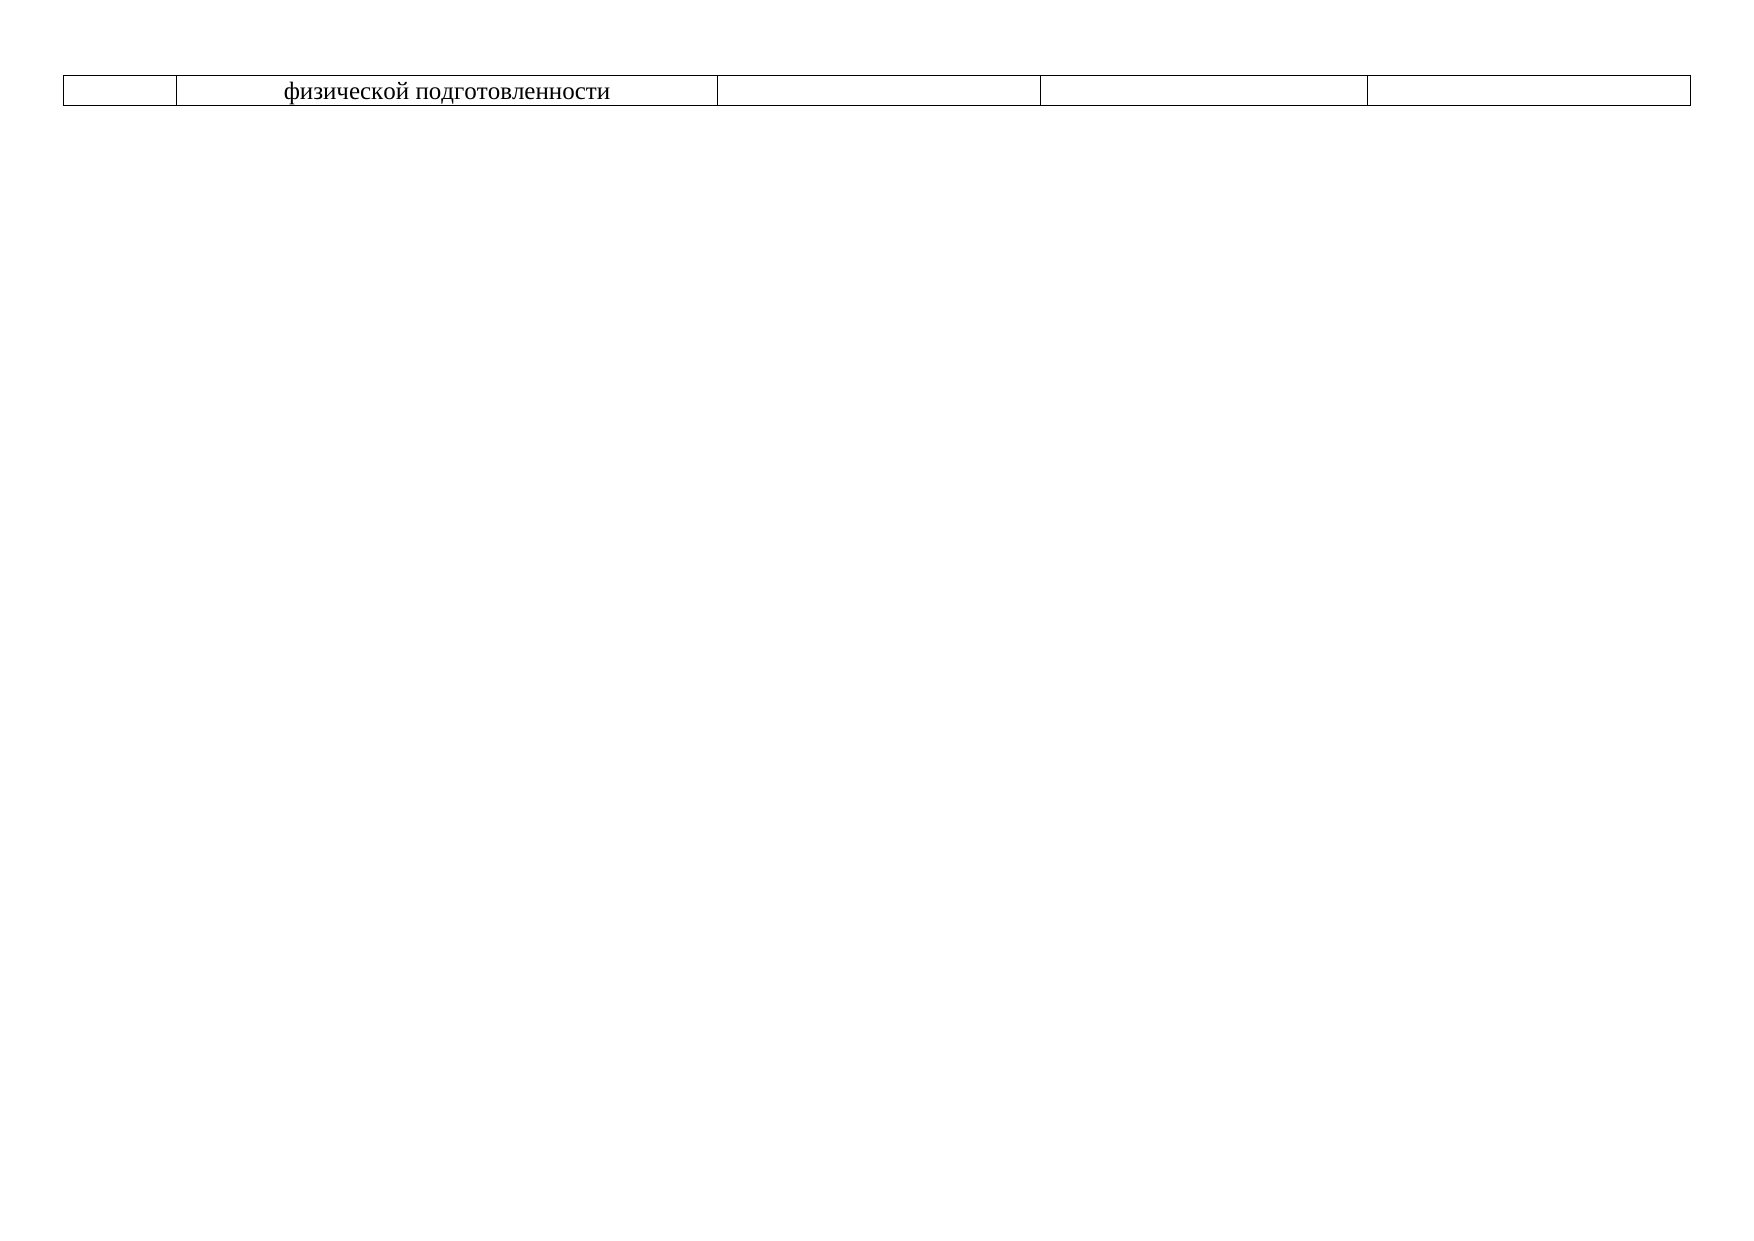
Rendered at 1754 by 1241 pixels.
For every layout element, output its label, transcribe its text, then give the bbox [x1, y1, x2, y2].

table_cell [1368, 76, 1690, 105]
table_cell 1 [64, 76, 176, 105]
table_cell 21.05 [1041, 76, 1367, 105]
table_cell 1 [718, 76, 1040, 105]
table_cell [177, 76, 717, 105]
